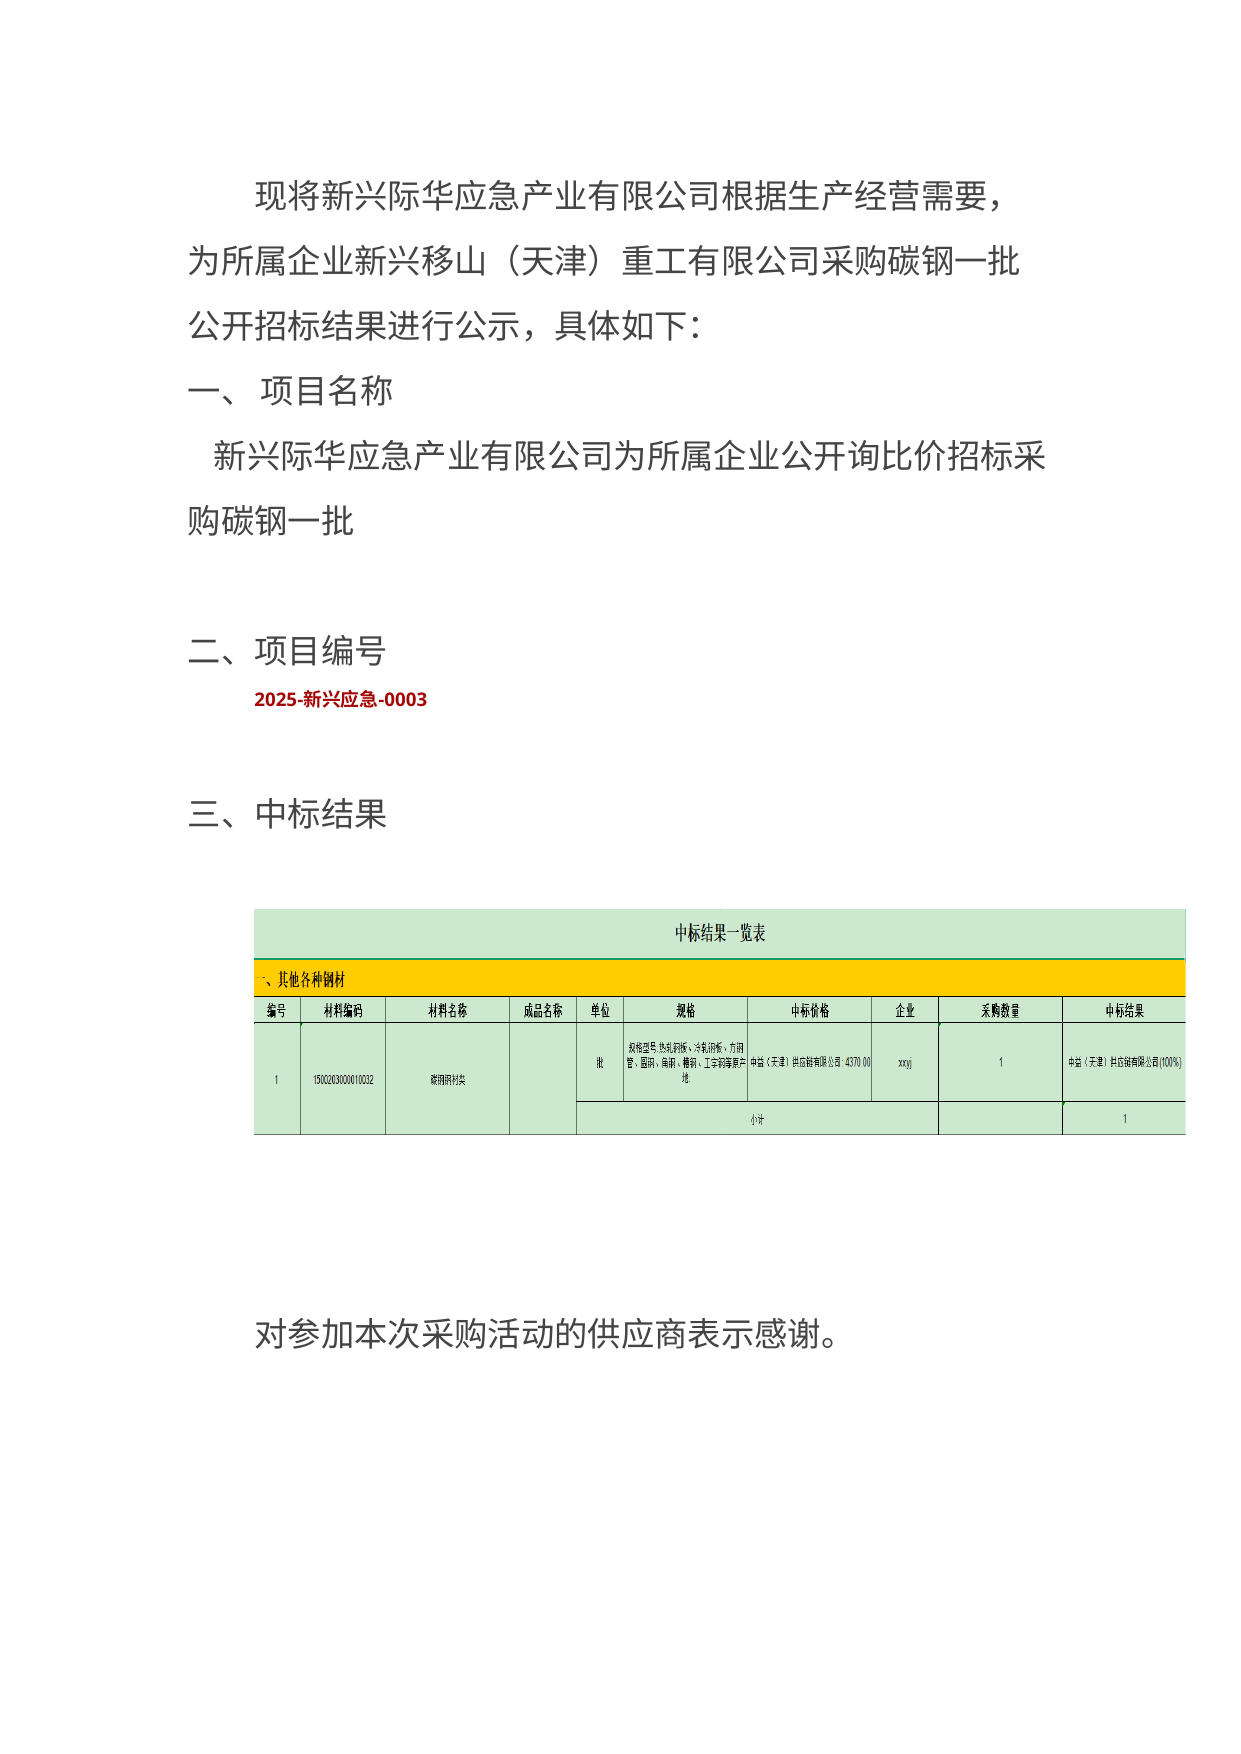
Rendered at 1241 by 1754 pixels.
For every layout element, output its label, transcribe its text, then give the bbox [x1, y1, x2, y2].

text 三、中标结果 [187, 779, 1053, 844]
text 一、 项目名称 [187, 357, 1053, 422]
text 现将新兴际华应急产业有限公司根据生产经营需要，为所属企业新兴移山（天津）重工有限公司采购碳钢一批公开招标结果进行公示，具体如下： [187, 162, 1053, 357]
text 对参加本次采购活动的供应商表示感谢。 [187, 1299, 1053, 1364]
text 二、项目编号 [187, 617, 1053, 682]
picture [254, 909, 1186, 1135]
text 新兴际华应急产业有限公司为所属企业公开询比价招标采购碳钢一批 [187, 422, 1053, 552]
text 2025-新兴应急-0003 [187, 682, 1053, 714]
